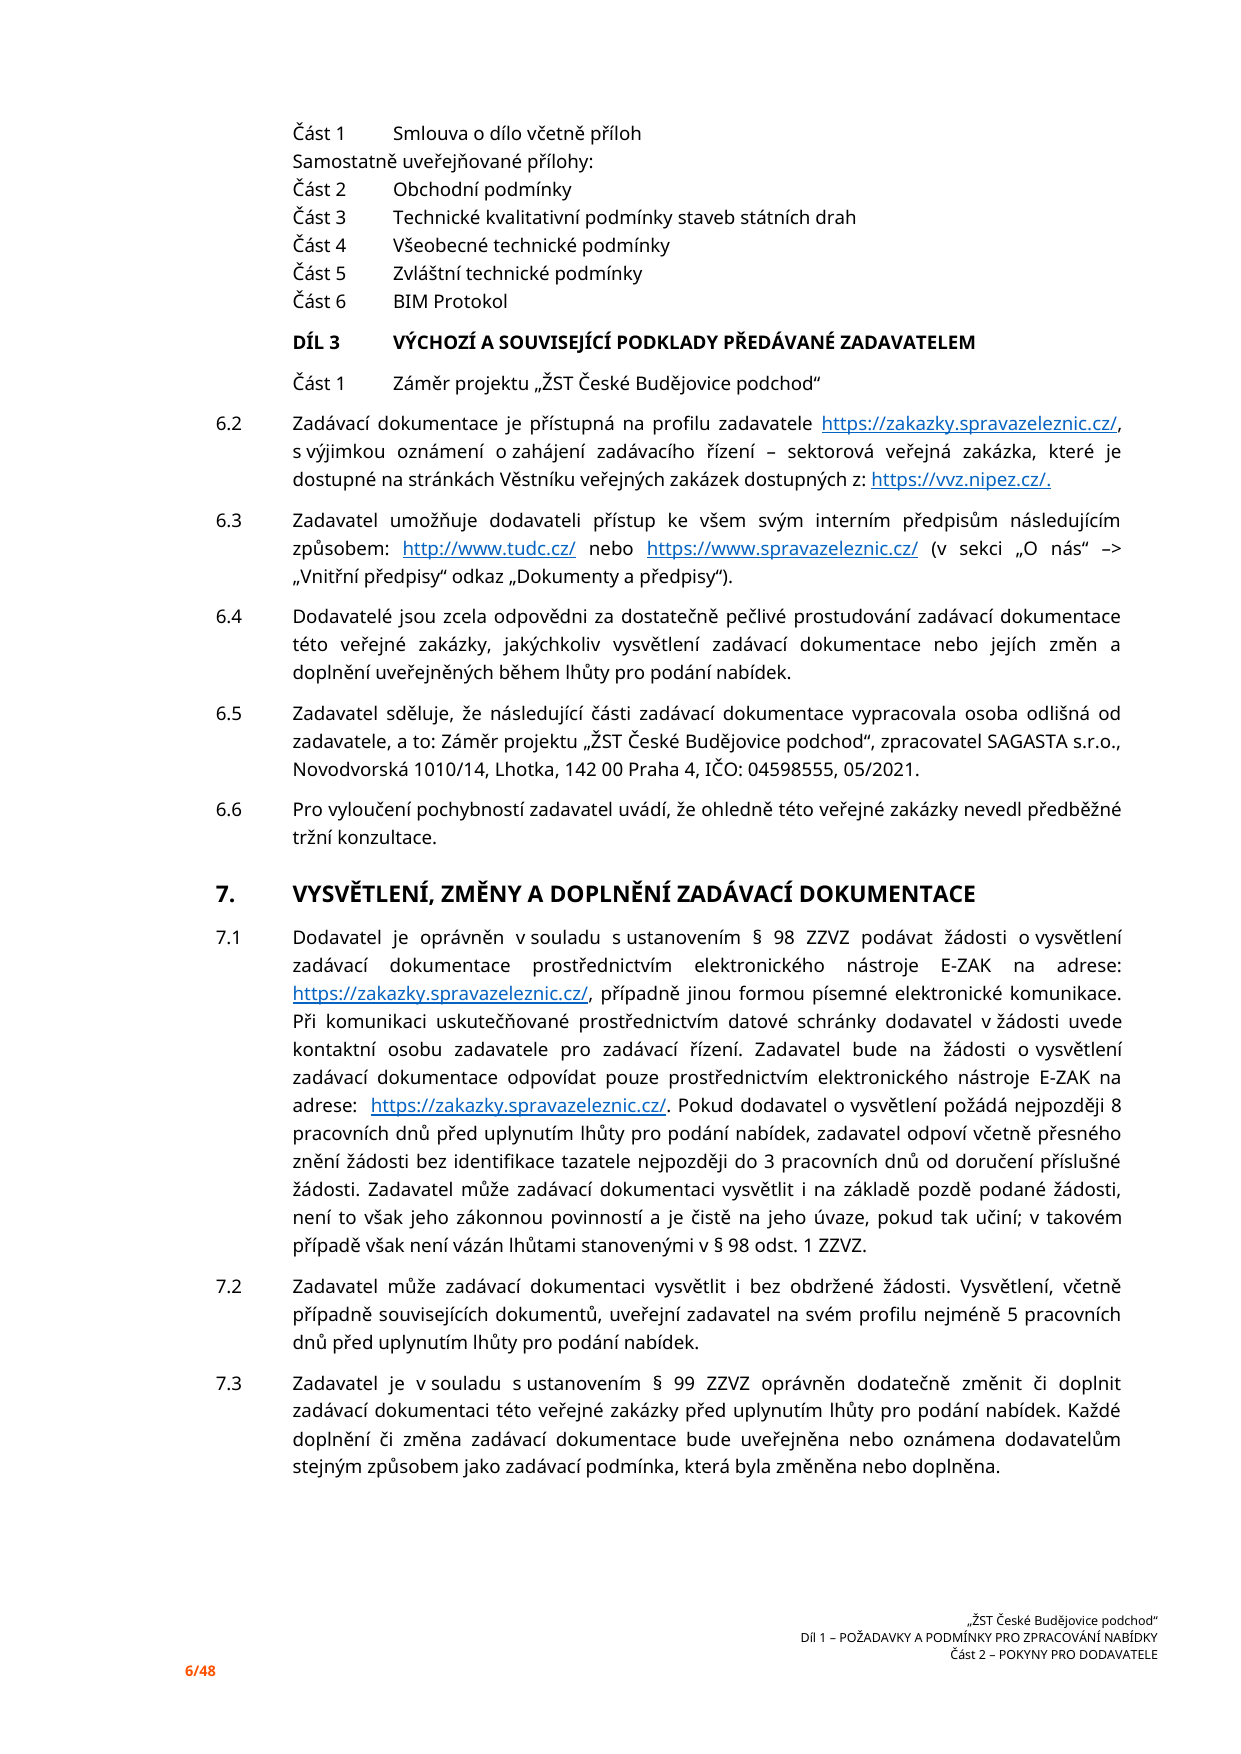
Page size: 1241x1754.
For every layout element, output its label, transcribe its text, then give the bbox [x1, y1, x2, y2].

text Část 4 Všeobecné technické podmínky [292, 233, 1122, 258]
text VYSVĚTLENÍ, ZMĚNY a DOPLNĚNÍ ZADÁVACÍ DOKUMENTACE [216, 878, 1122, 909]
text Dodavatelé jsou zcela odpovědni za dostatečně pečlivé prostudování zadávací dokumentace této veřejné zakázky, jakýchkoliv vysvětlení zadávací dokumentace nebo jejích změn a doplnění uveřejněných během lhůty pro podání nabídek. [216, 603, 1122, 685]
text Dodavatel je oprávněn v souladu s ustanovením § 98 ZZVZ podávat žádosti o vysvětlení zadávací dokumentace prostřednictvím elektronického nástroje E-ZAK na adrese: https://zakazky.spravazeleznic.cz/, případně jinou formou písemné elektronické komunikace. Při komunikaci uskutečňované prostřednictvím datové schránky dodavatel v žádosti uvede kontaktní osobu zadavatele pro zadávací řízení. Zadavatel bude na žádosti o vysvětlení zadávací dokumentace odpovídat pouze prostřednictvím elektronického nástroje E-ZAK na adrese: https://zakazky.spravazeleznic.cz/. Pokud dodavatel o vysvětlení požádá nejpozději 8 pracovních dnů před uplynutím lhůty pro podání nabídek, zadavatel odpoví včetně přesného znění žádosti bez identifikace tazatele nejpozději do 3 pracovních dnů od doručení příslušné žádosti. Zadavatel může zadávací dokumentaci vysvětlit i na základě pozdě podané žádosti, není to však jeho zákonnou povinností a je čistě na jeho úvaze, pokud tak učiní; v takovém případě však není vázán lhůtami stanovenými v § 98 odst. 1 ZZVZ. [216, 924, 1122, 1258]
text Zadavatel je v souladu s ustanovením § 99 ZZVZ oprávněn dodatečně změnit či doplnit zadávací dokumentaci této veřejné zakázky před uplynutím lhůty pro podání nabídek. Každé doplnění či změna zadávací dokumentace bude uveřejněna nebo oznámena dodavatelům stejným způsobem jako zadávací podmínka, která byla změněna nebo doplněna. [216, 1370, 1122, 1479]
text Část 5 Zvláštní technické podmínky [292, 261, 1122, 286]
text Zadavatel umožňuje dodavateli přístup ke všem svým interním předpisům následujícím způsobem: http://www.tudc.cz/ nebo https://www.spravazeleznic.cz/ (v sekci „O nás“ –> „Vnitřní předpisy“ odkaz „Dokumenty a předpisy“). [216, 507, 1122, 588]
list Část 1 Záměr projektu „ŽST České Budějovice podchod“ [292, 370, 1122, 395]
text Část 1 Smlouva o dílo včetně příloh [292, 121, 1122, 146]
text Část 3 Technické kvalitativní podmínky staveb státních drah [292, 205, 1122, 230]
text Pro vyloučení pochybností zadavatel uvádí, že ohledně této veřejné zakázky nevedl předběžné tržní konzultace. [216, 797, 1122, 850]
text Zadavatel může zadávací dokumentaci vysvětlit i bez obdržené žádosti. Vysvětlení, včetně případně souvisejících dokumentů, uveřejní zadavatel na svém profilu nejméně 5 pracovních dnů před uplynutím lhůty pro podání nabídek. [216, 1273, 1122, 1355]
list Samostatně uveřejňované přílohy: [292, 149, 1122, 174]
text Část 2 Obchodní podmínky [292, 177, 1122, 202]
text Zadavatel sděluje, že následující části zadávací dokumentace vypracovala osoba odlišná od zadavatele, a to: Záměr projektu „ŽST České Budějovice podchod“, zpracovatel SAGASTA s.r.o., Novodvorská 1010/14, Lhotka, 142 00 Praha 4, IČO: 04598555, 05/2021. [216, 700, 1122, 782]
text DÍL 3 VÝCHOZÍ A SOUVISEJÍCÍ PODKLADY PŘEDÁVANÉ ZADAVATELEM [292, 329, 1122, 355]
text Část 6 BIM Protokol [292, 289, 1122, 314]
text Zadávací dokumentace je přístupná na profilu zadavatele https://zakazky.spravazeleznic.cz/, s výjimkou oznámení o zahájení zadávacího řízení – sektorová veřejná zakázka, které je dostupné na stránkách Věstníku veřejných zakázek dostupných z: https://vvz.nipez.cz/. [216, 410, 1122, 492]
